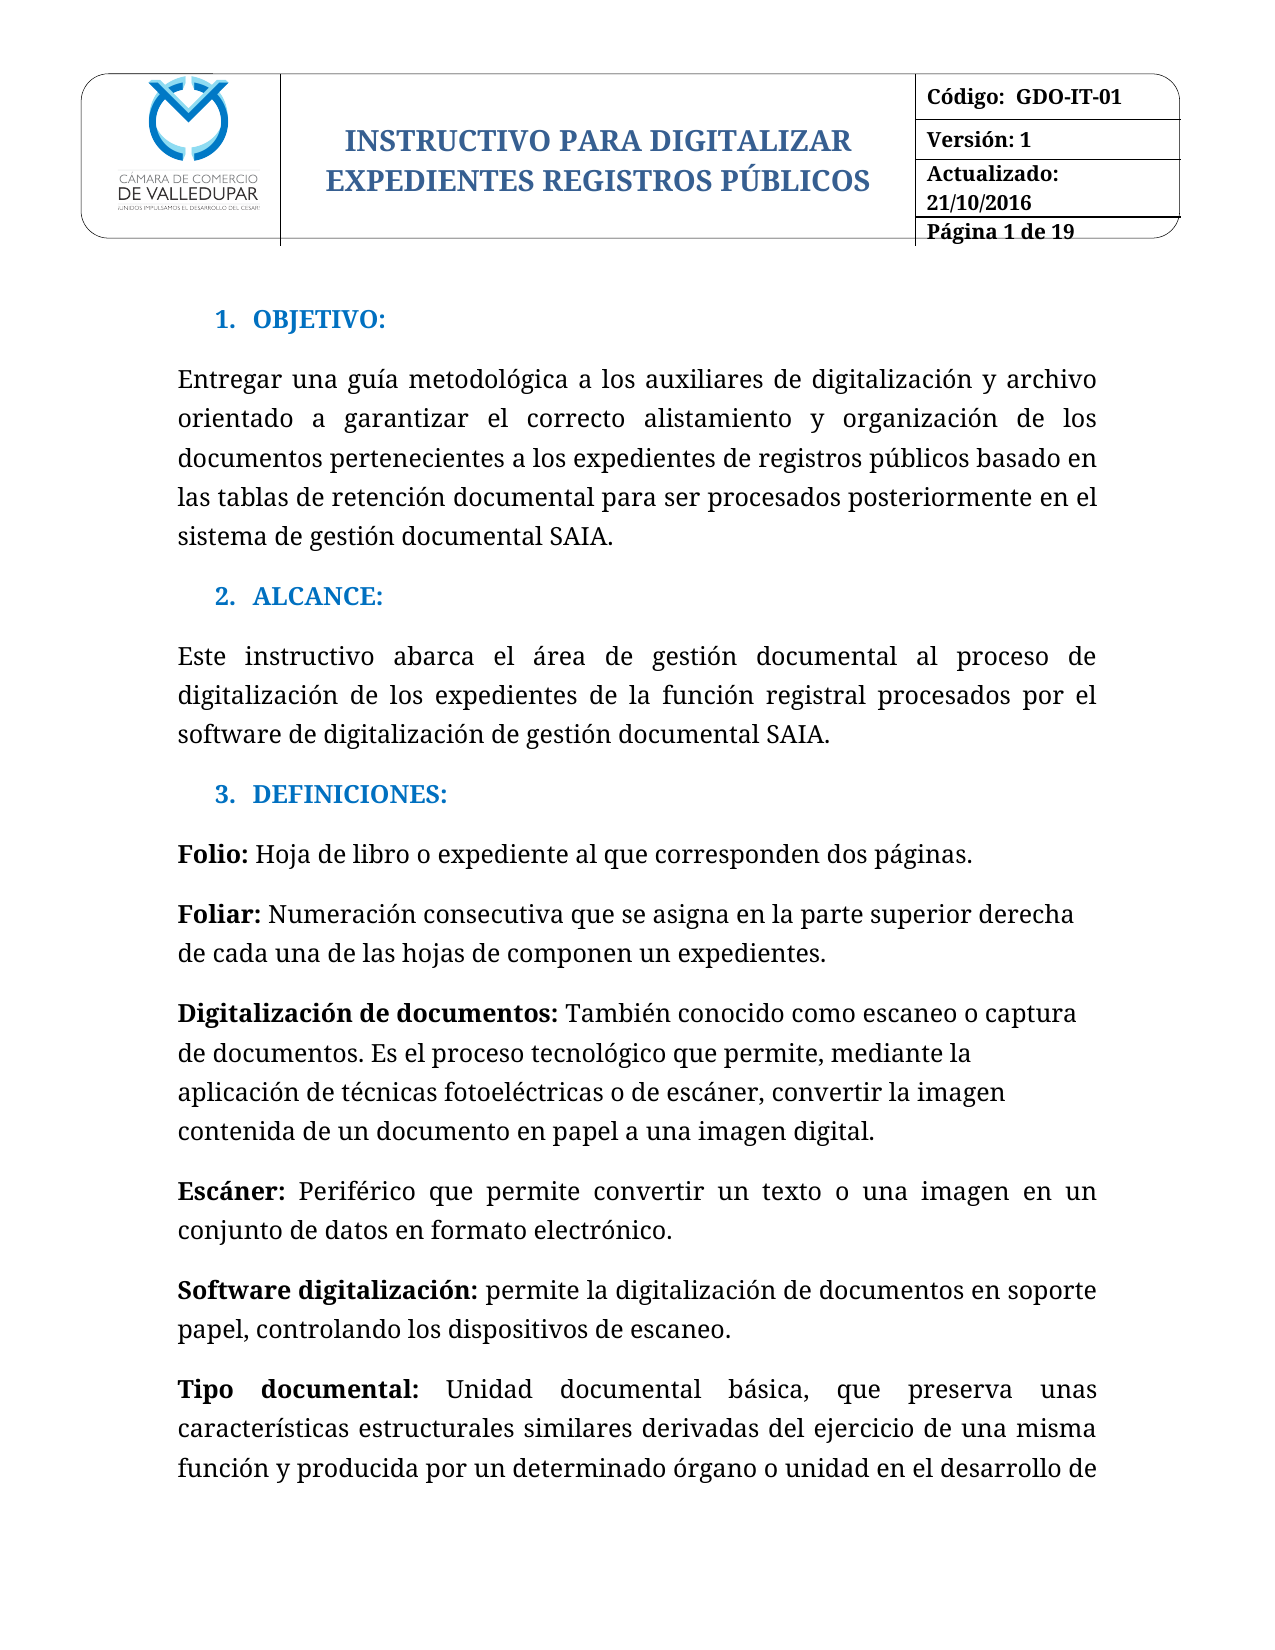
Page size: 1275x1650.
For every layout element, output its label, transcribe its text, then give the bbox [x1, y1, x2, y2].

text Digitalización de documentos: También conocido como escaneo o captura de documentos. Es el proceso tecnológico que permite, mediante la aplicación de técnicas fotoeléctricas o de escáner, convertir la imagen contenida de un documento en papel a una imagen digital. [177, 996, 1098, 1148]
list DEFINICIONES: [215, 777, 1098, 811]
text Software digitalización: permite la digitalización de documentos en soporte papel, controlando los dispositivos de escaneo. [177, 1273, 1098, 1346]
list OBJETIVO: [215, 302, 1098, 336]
text Folio: Hoja de libro o expediente al que corresponden dos páginas. [177, 837, 1098, 871]
picture [117, 76, 260, 210]
text Foliar: Numeración consecutiva que se asigna en la parte superior derecha de cada una de las hojas de componen un expedientes. [177, 897, 1098, 970]
text Este instructivo abarca el área de gestión documental al proceso de digitalización de los expedientes de la función registral procesados por el software de digitalización de gestión documental SAIA. [177, 639, 1098, 751]
text Entregar una guía metodológica a los auxiliares de digitalización y archivo orientado a garantizar el correcto alistamiento y organización de los documentos pertenecientes a los expedientes de registros públicos basado en las tablas de retención documental para ser procesados posteriormente en el sistema de gestión documental SAIA. [177, 362, 1098, 553]
list ALCANCE: [215, 579, 1098, 613]
text Escáner: Periférico que permite convertir un texto o una imagen en un conjunto de datos en formato electrónico. [177, 1174, 1098, 1247]
